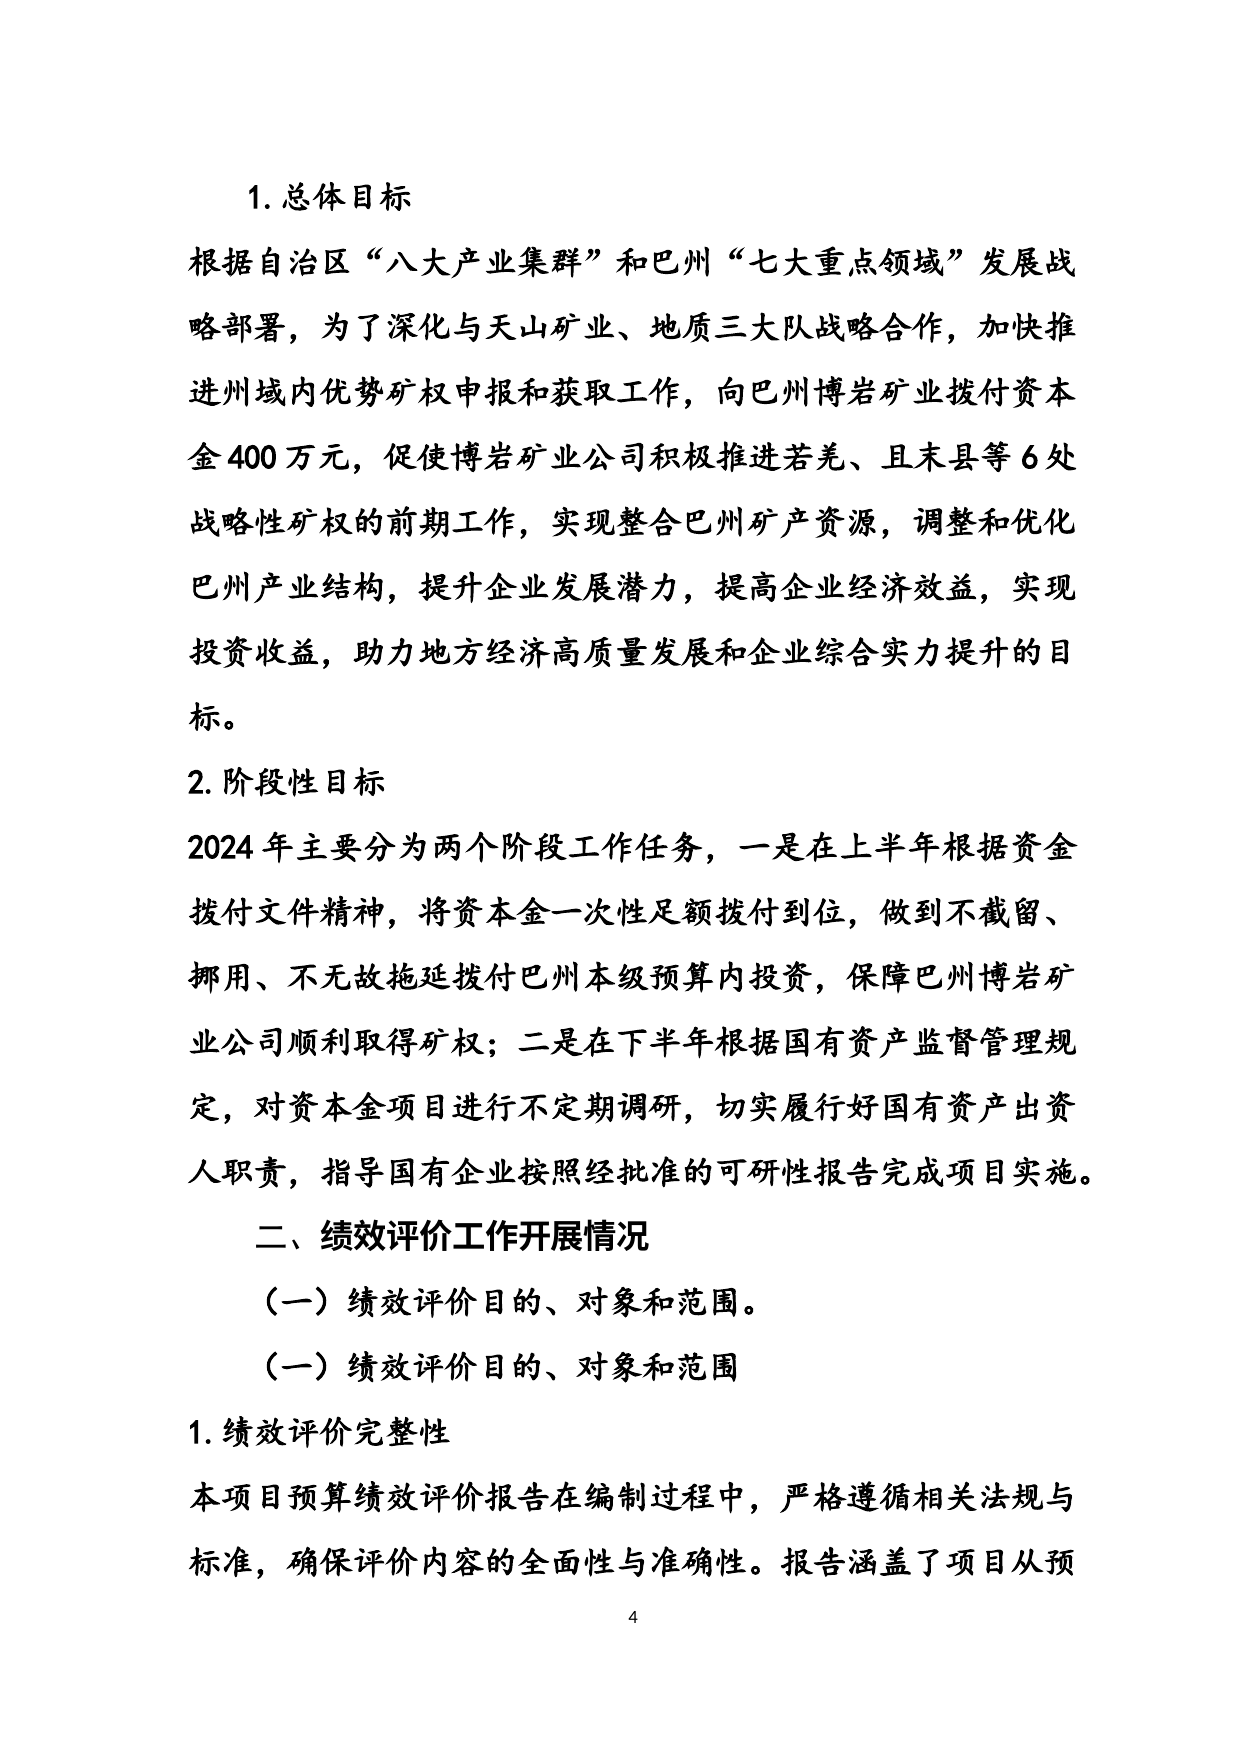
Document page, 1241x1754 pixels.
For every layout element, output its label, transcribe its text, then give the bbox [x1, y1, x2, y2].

text （一）绩效评价目的、对象和范围。 [187, 1267, 1078, 1332]
text 1.总体目标 根据自治区“八大产业集群”和巴州“七大重点领域”发展战略部署，为了深化与天山矿业、地质三大队战略合作，加快推进州域内优势矿权申报和获取工作，向巴州博岩矿业拨付资本金400万元，促使博岩矿业公司积极推进若羌、且末县等6处战略性矿权的前期工作，实现整合巴州矿产资源，调整和优化巴州产业结构，提升企业发展潜力，提高企业经济效益，实现投资收益，助力地方经济高质量发展和企业综合实力提升的目标。 2.阶段性目标 2024年主要分为两个阶段工作任务，一是在上半年根据资金拨付文件精神，将资本金一次性足额拨付到位，做到不截留、挪用、不无故拖延拨付巴州本级预算内投资，保障巴州博岩矿业公司顺利取得矿权；二是在下半年根据国有资产监督管理规定，对资本金项目进行不定期调研，切实履行好国有资产出资人职责，指导国有企业按照经批准的可研性报告完成项目实施。 [187, 162, 1078, 1202]
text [187, 1332, 1078, 1592]
text 二、绩效评价工作开展情况 [187, 1202, 1078, 1267]
